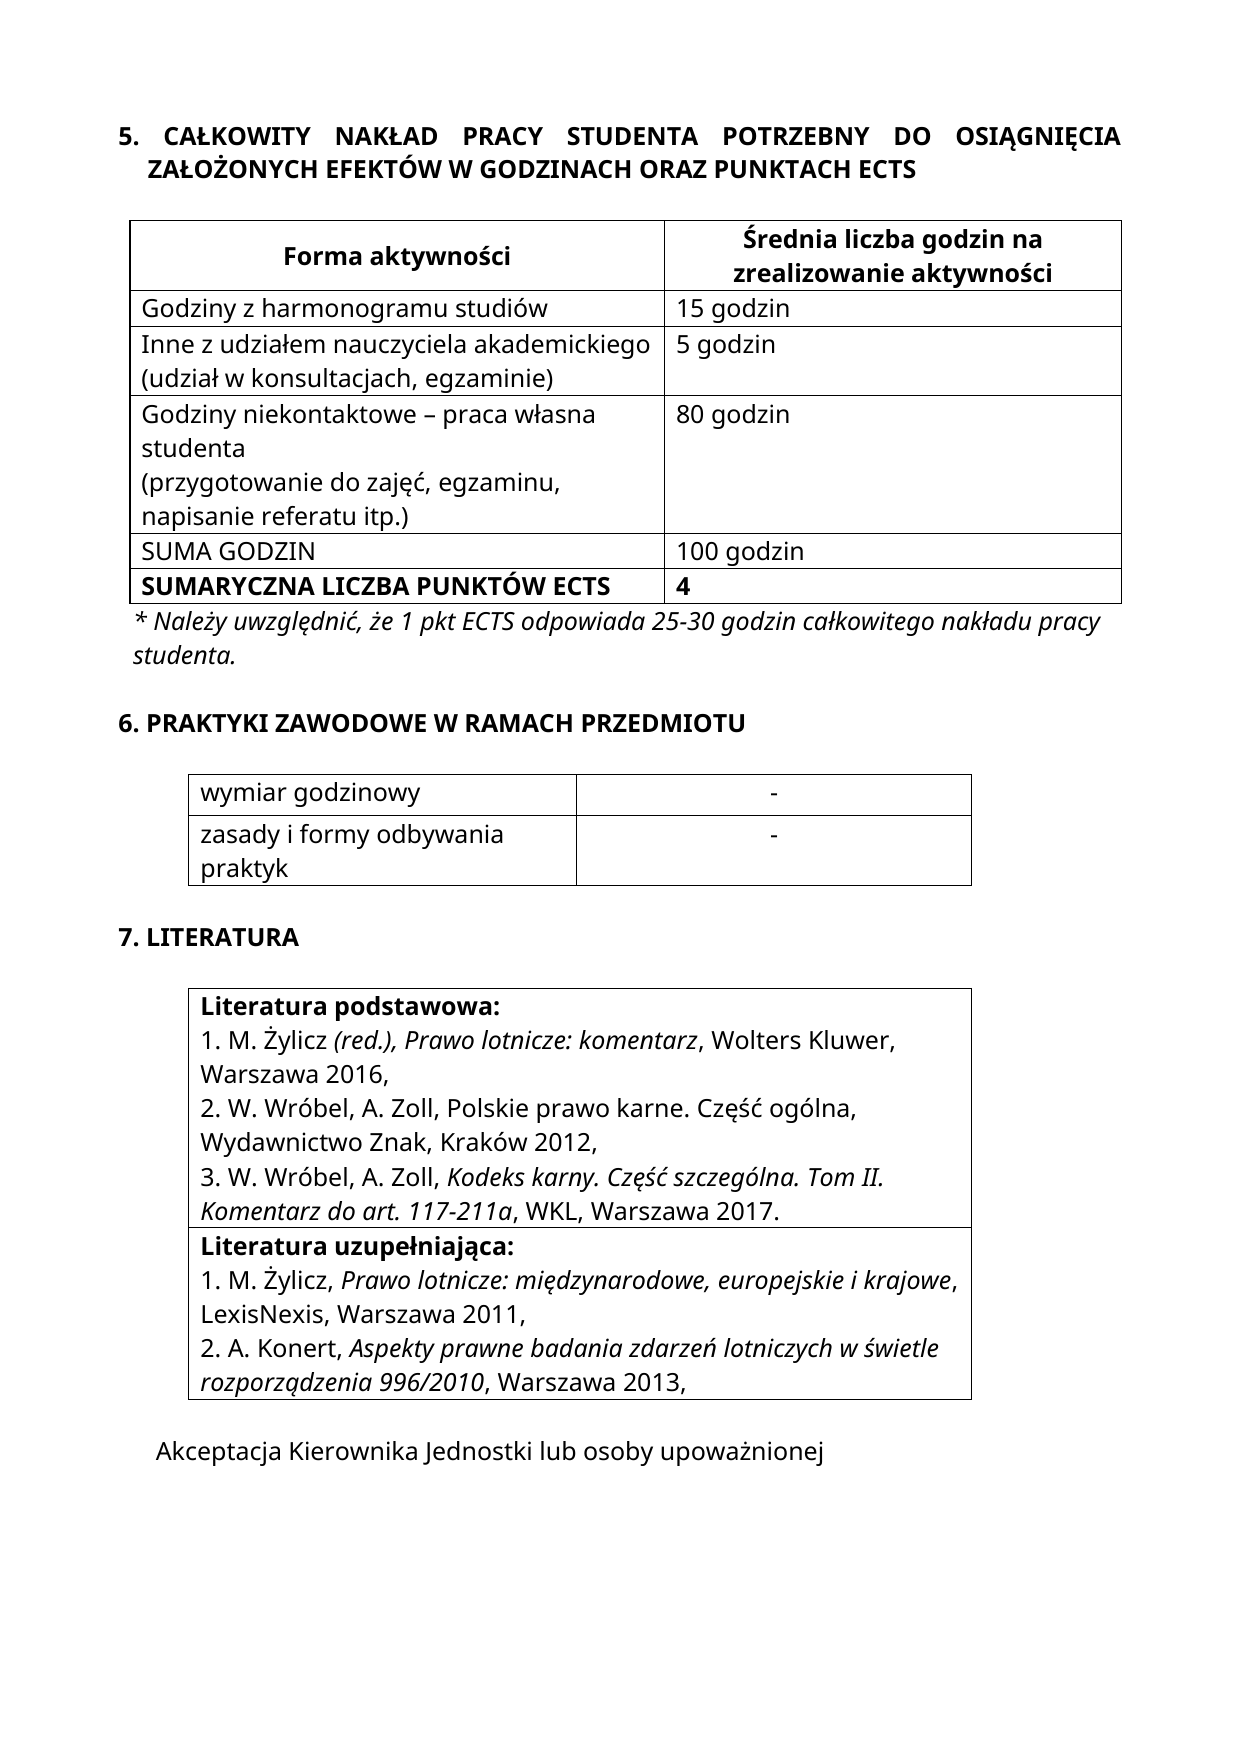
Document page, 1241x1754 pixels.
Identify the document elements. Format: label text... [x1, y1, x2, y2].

table_cell zasady i formy odbywania praktyk [189, 816, 576, 884]
text * Należy uwzględnić, że 1 pkt ECTS odpowiada 25-30 godzin całkowitego nakładu pracy studenta. [133, 604, 1122, 672]
table_cell 100 godzin [665, 534, 1121, 568]
table_header Średnia liczba godzin na zrealizowanie aktywności [665, 221, 1121, 289]
table_cell Godziny niekontaktowe – praca własna studenta (przygotowanie do zajęć, egzaminu, napisanie referatu itp.) [131, 396, 664, 532]
table_header wymiar godzinowy [189, 775, 576, 815]
table_cell 15 godzin [665, 291, 1121, 326]
table_header - [577, 775, 971, 815]
table_cell 4 [665, 569, 1121, 603]
table_cell Godziny z harmonogramu studiów [131, 291, 664, 326]
text 6. PRAKTYKI ZAWODOWE W RAMACH PRZEDMIOTU [118, 706, 1122, 740]
table_cell 80 godzin [665, 396, 1121, 532]
table_cell 5 godzin [665, 327, 1121, 395]
table_cell Inne z udziałem nauczyciela akademickiego (udział w konsultacjach, egzaminie) [131, 327, 664, 395]
table_cell - [577, 816, 971, 884]
table_cell SUMA GODZIN [131, 534, 664, 568]
text Akceptacja Kierownika Jednostki lub osoby upoważnionej [156, 1434, 1122, 1468]
text 5. CAŁKOWITY NAKŁAD PRACY STUDENTA POTRZEBNY DO OSIĄGNIĘCIA ZAŁOŻONYCH EFEKTÓW W GODZINACH ORAZ PUNKTACH ECTS [118, 118, 1122, 186]
table_header Literatura podstawowa: 1. M. Żylicz (red.), Prawo lotnicze: komentarz, Wolters Kluwer, Warszawa 2016, 2. W. Wróbel, A. Zoll, Polskie prawo karne. Część ogólna, Wydawnictwo Znak, Kraków 2012, 3. W. Wróbel, A. Zoll, Kodeks karny. Część szczególna. Tom II. Komentarz do art. 117-211a, WKL, Warszawa 2017. [189, 989, 971, 1227]
table_cell SUMARYCZNA LICZBA PUNKTÓW ECTS [131, 569, 664, 603]
table_cell Literatura uzupełniająca: 1. M. Żylicz, Prawo lotnicze: międzynarodowe, europejskie i krajowe, LexisNexis, Warszawa 2011, 2. A. Konert, Aspekty prawne badania zdarzeń lotniczych w świetle rozporządzenia 996/2010, Warszawa 2013, [189, 1228, 971, 1399]
table_header Forma aktywności [131, 221, 664, 289]
text 7. LITERATURA [118, 920, 1122, 954]
